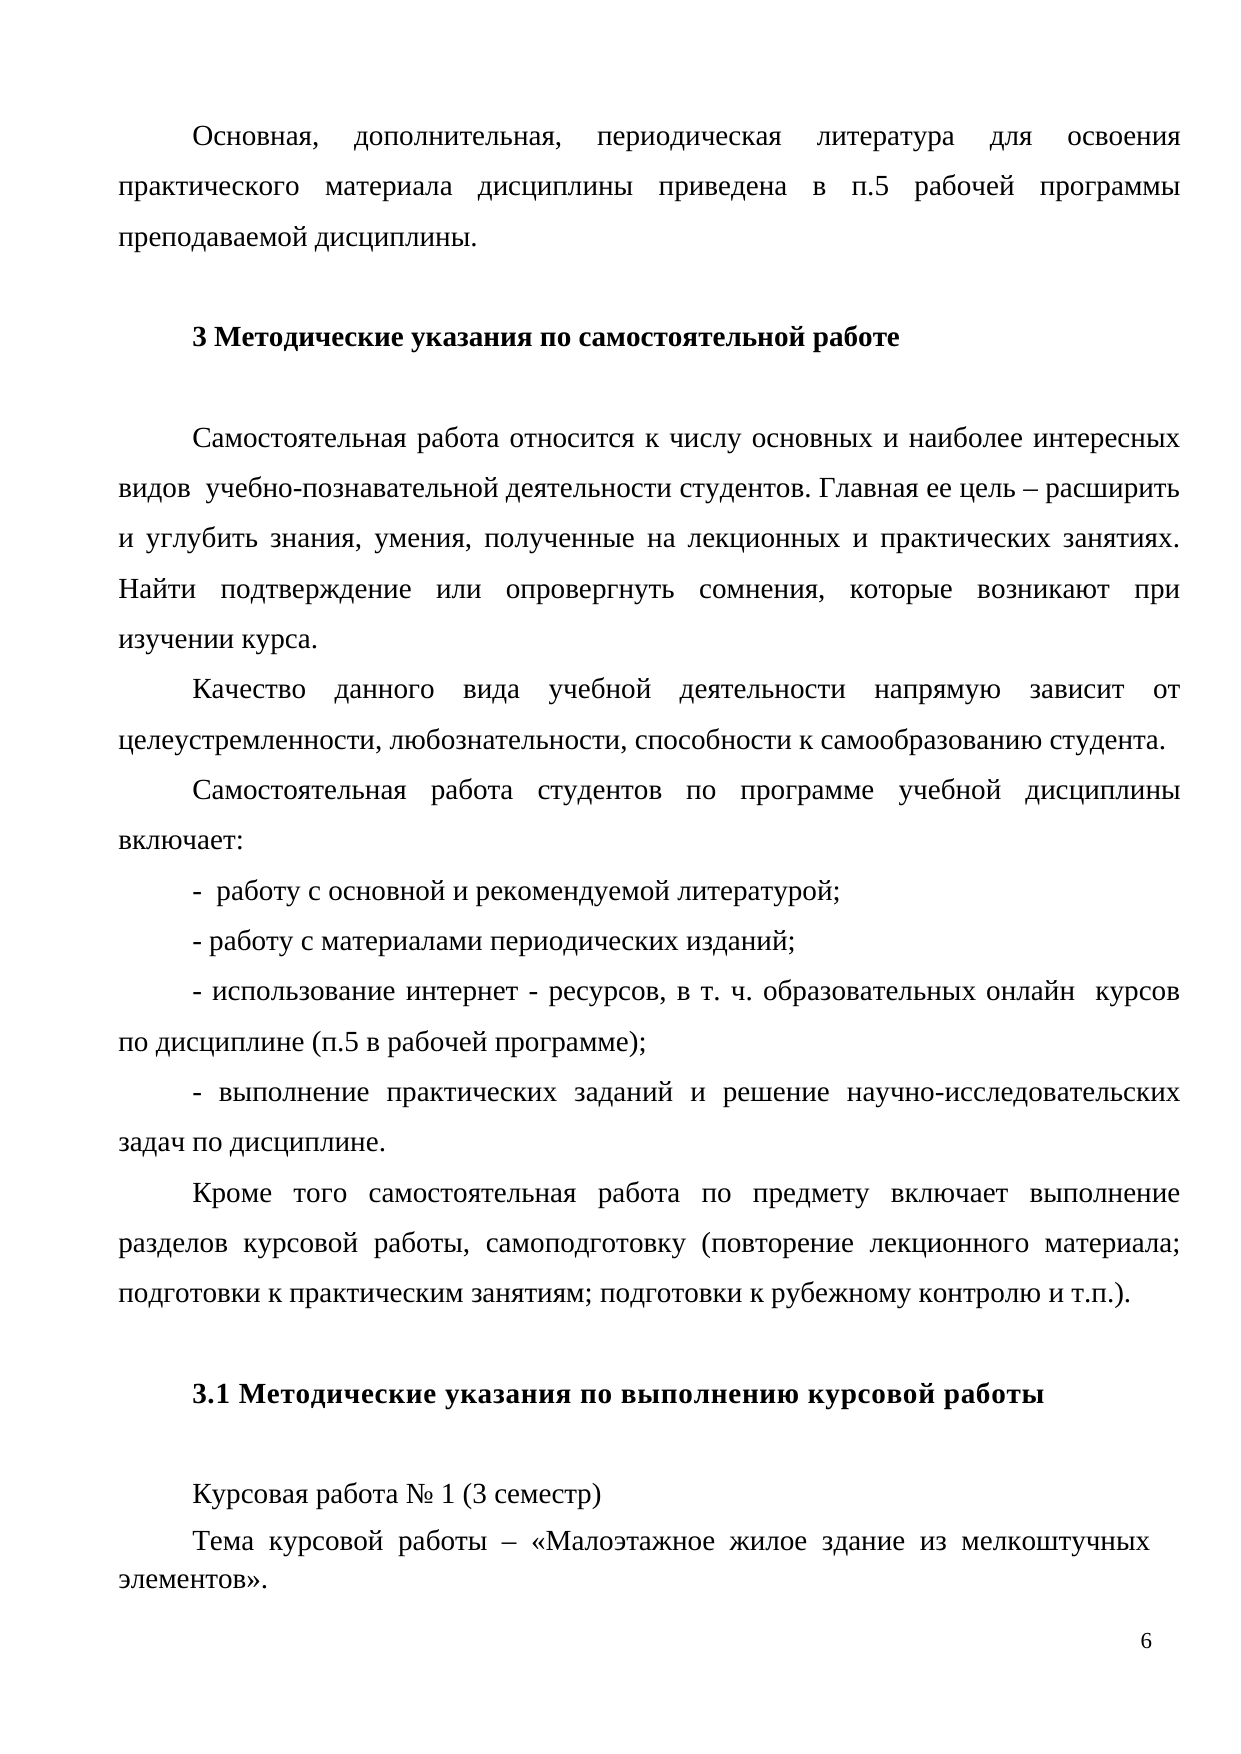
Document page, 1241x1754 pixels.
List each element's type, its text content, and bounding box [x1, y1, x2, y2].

text Курсовая работа № 1 (3 семестр) [118, 1477, 1152, 1510]
text Качество данного вида учебной деятельности напрямую зависит от целеустремленности, любознательности, способности к самообразованию студента. [118, 672, 1181, 755]
text 3 Методические указания по самостоятельной работе [118, 319, 1181, 353]
text - работу с материалами периодических изданий; [118, 923, 1181, 957]
text Основная, дополнительная, периодическая литература для освоения практического материала дисциплины приведена в п.5 рабочей программы преподаваемой дисциплины. [118, 118, 1181, 252]
text - работу с основной и рекомендуемой литературой; [118, 873, 1181, 906]
text Тема курсовой работы – «Малоэтажное жилое здание из мелкоштучных элементов». [118, 1523, 1152, 1595]
text - выполнение практических заданий и решение научно-исследовательских задач по дисциплине. [118, 1074, 1181, 1158]
text - использование интернет - ресурсов, в т. ч. образовательных онлайн курсов по дисциплине (п.5 в рабочей программе); [118, 973, 1181, 1057]
text Кроме того самостоятельная работа по предмету включает выполнение разделов курсовой работы, самоподготовку (повторение лекционного материала; подготовки к практическим занятиям; подготовки к рубежному контролю и т.п.). [118, 1175, 1181, 1309]
text Самостоятельная работа студентов по программе учебной дисциплины включает: [118, 772, 1181, 856]
text 3.1 Методические указания по выполнению курсовой работы [118, 1376, 1181, 1409]
text Самостоятельная работа относится к числу основных и наиболее интересных видов учебно-познавательной деятельности студентов. Главная ее цель – расширить и углубить знания, умения, полученные на лекционных и практических занятиях. Найти подтверждение или опровергнуть сомнения, которые возникают при изучении курса. [118, 420, 1181, 655]
